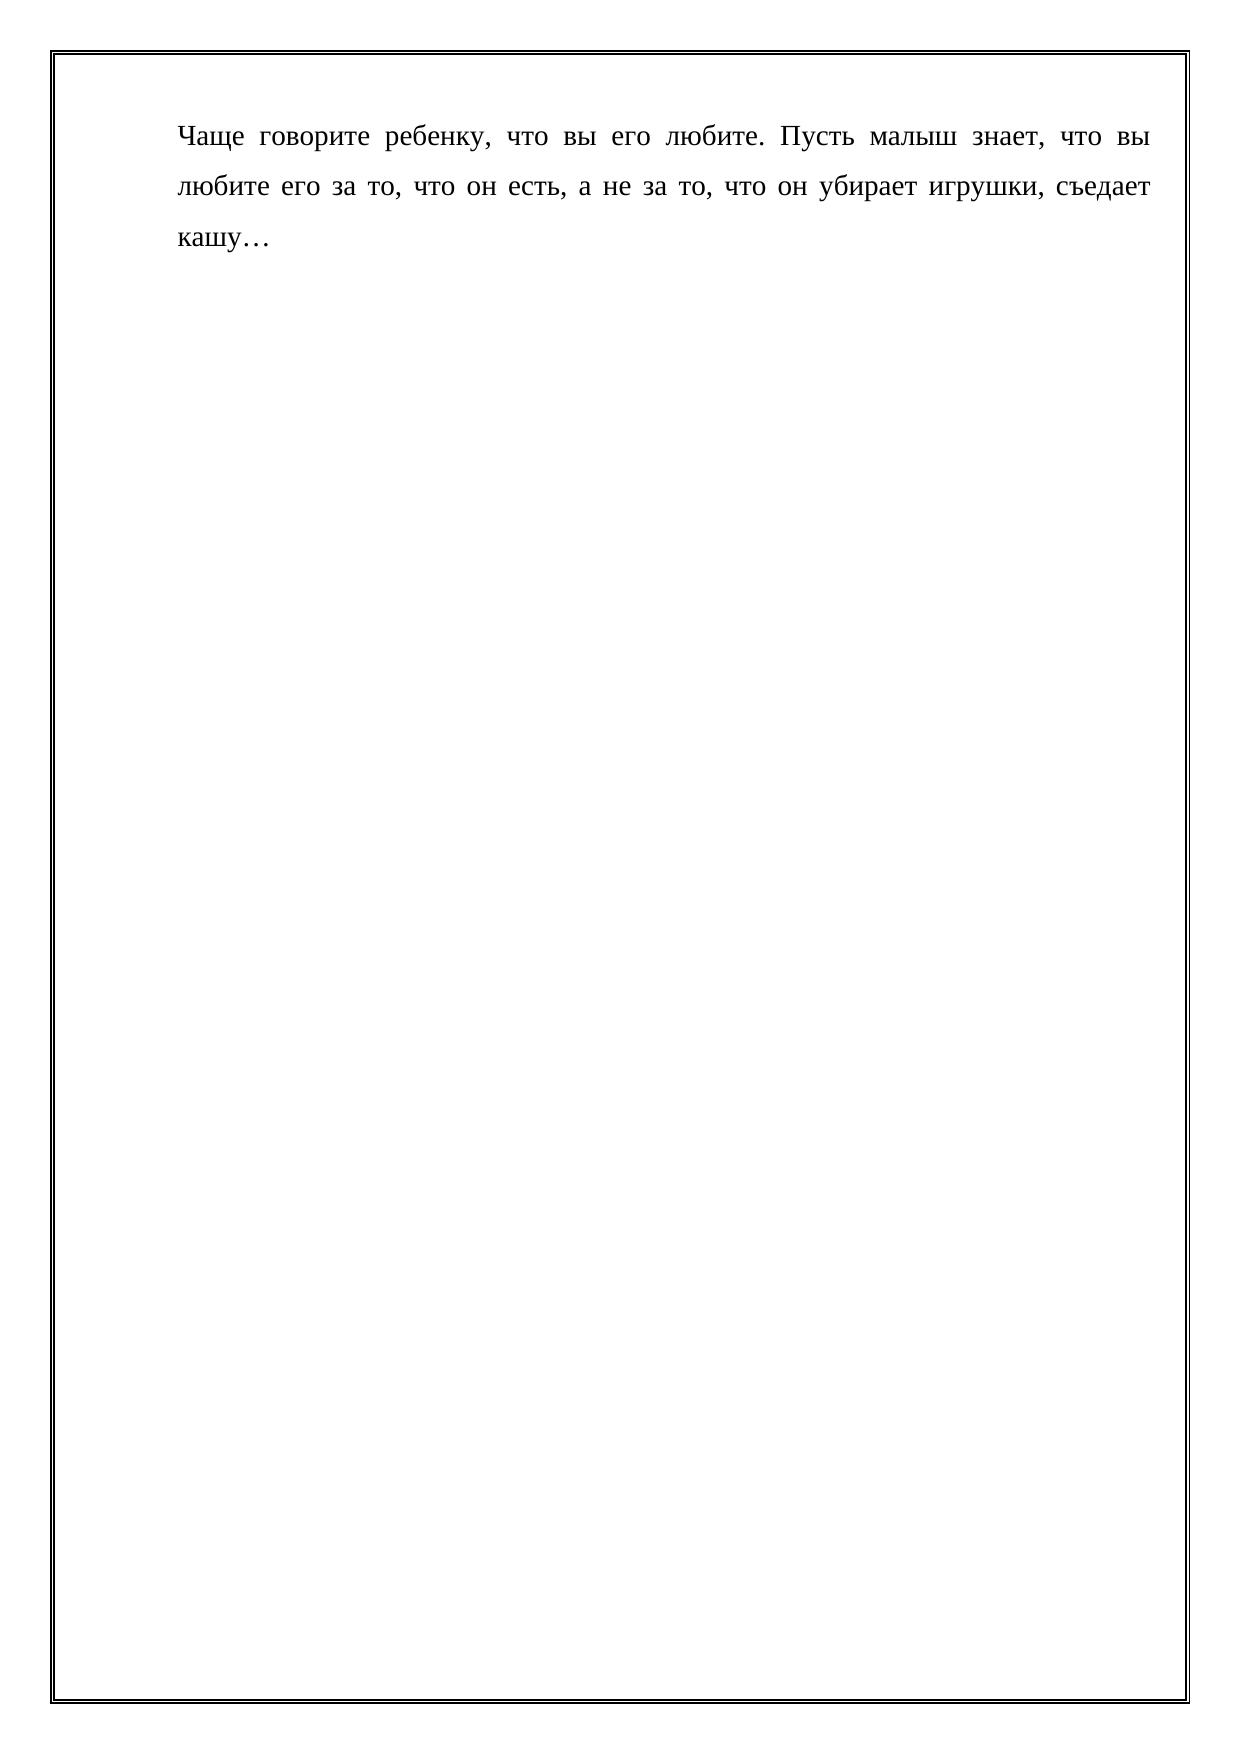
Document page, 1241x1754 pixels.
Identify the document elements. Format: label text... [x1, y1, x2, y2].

text Чаще говорите ребенку, что вы его любите. Пусть малыш знает, что вы любите его за то, что он есть, а не за то, что он убирает игрушки, съедает кашу… [177, 118, 1152, 252]
